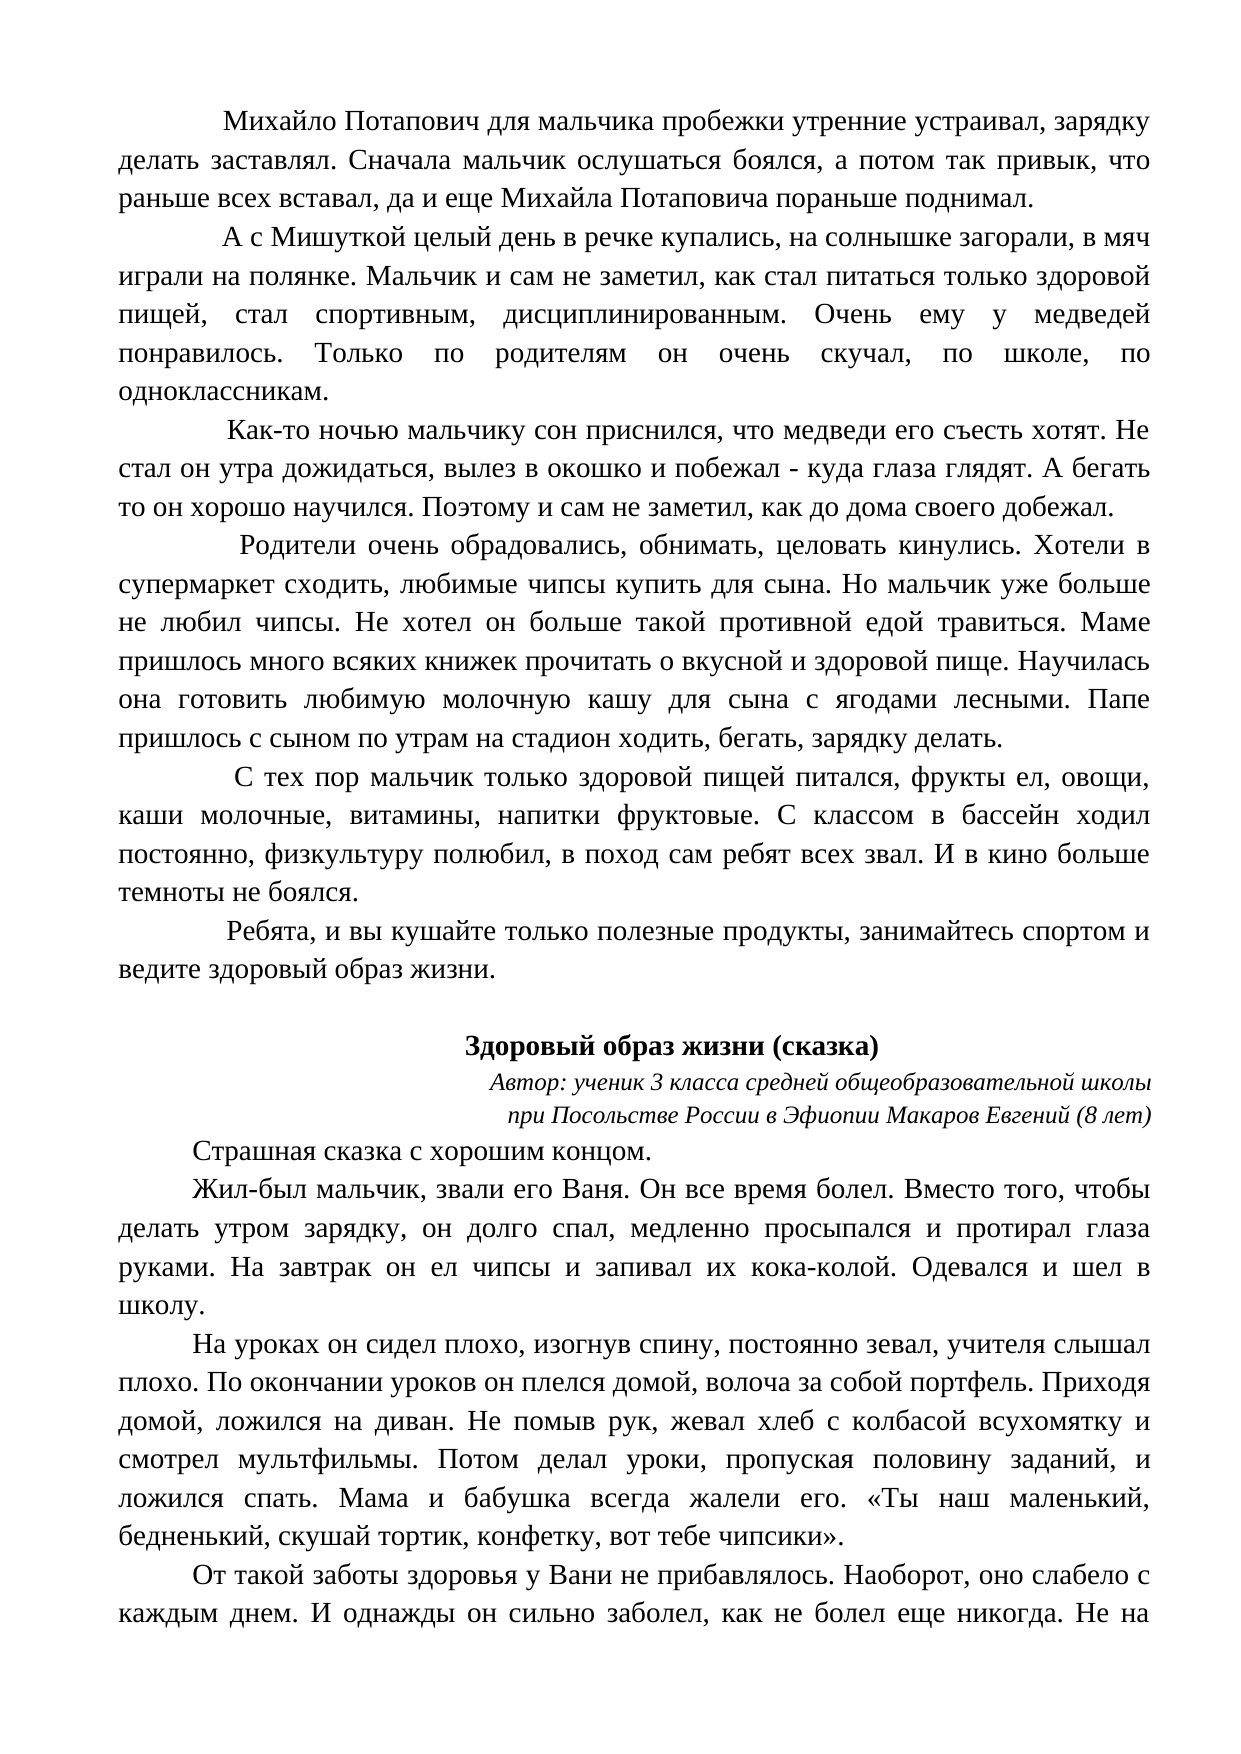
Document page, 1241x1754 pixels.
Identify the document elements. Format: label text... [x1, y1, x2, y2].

text А с Мишуткой целый день в речке купались, на солнышке загорали, в мяч играли на полянке. Мальчик и сам не заметил, как стал питаться только здоровой пищей, стал спортивным, дисциплинированным. Очень ему у медведей понравилось. Только по родителям он очень скучал, по школе, по одноклассникам. [118, 219, 1152, 407]
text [118, 1557, 1152, 1629]
text С тех пор мальчик только здоровой пищей питался, фрукты ел, овощи, каши молочные, витамины, напитки фруктовые. С классом в бассейн ходил постоянно, физкультуру полюбил, в поход сам ребят всех звал. И в кино больше темноты не боялся. [118, 759, 1152, 908]
text Здоровый образ жизни (сказка) [118, 1028, 1152, 1062]
text Страшная сказка с хорошим концом. [118, 1133, 1152, 1167]
text при Посольстве России в Эфиопии Макаров Евгений (8 лет) [118, 1100, 1152, 1129]
text На уроках он сидел плохо, изогнув спину, постоянно зевал, учителя слышал плохо. По окончании уроков он плелся домой, волоча за собой портфель. Приходя домой, ложился на диван. Не помыв рук, жевал хлеб с колбасой всухомятку и смотрел мультфильмы. Потом делал уроки, пропуская половину заданий, и ложился спать. Мама и бабушка всегда жалели его. «Ты наш маленький, бедненький, скушай тортик, конфетку, вот тебе чипсики». [118, 1326, 1152, 1552]
text Михайло Потапович для мальчика пробежки утренние устраивал, зарядку делать заставлял. Сначала мальчик ослушаться боялся, а потом так привык, что раньше всех вставал, да и еще Михайла Потаповича пораньше поднимал. [118, 103, 1152, 214]
text Родители очень обрадовались, обнимать, целовать кинулись. Хотели в супермаркет сходить, любимые чипсы купить для сына. Но мальчик уже больше не любил чипсы. Не хотел он больше такой противной едой травиться. Маме пришлось много всяких книжек прочитать о вкусной и здоровой пище. Научилась она готовить любимую молочную кашу для сына с ягодами лесными. Папе пришлось с сыном по утрам на стадион ходить, бегать, зарядку делать. [118, 527, 1152, 754]
text Жил-был мальчик, звали его Ваня. Он все время болел. Вместо того, чтобы делать утром зарядку, он долго спал, медленно просыпался и протирал глаза руками. На завтрак он ел чипсы и запивал их кока-колой. Одевался и шел в школу. [118, 1172, 1152, 1321]
text Ребята, и вы кушайте только полезные продукты, занимайтесь спортом и ведите здоровый образ жизни. [118, 913, 1152, 985]
text Как-то ночью мальчику сон приснился, что медведи его съесть хотят. Не стал он утра дожидаться, вылез в окошко и побежал - куда глаза глядят. А бегать то он хорошо научился. Поэтому и сам не заметил, как до дома своего добежал. [118, 412, 1152, 522]
text Автор: ученик 3 класса средней общеобразовательной школы [118, 1067, 1152, 1096]
